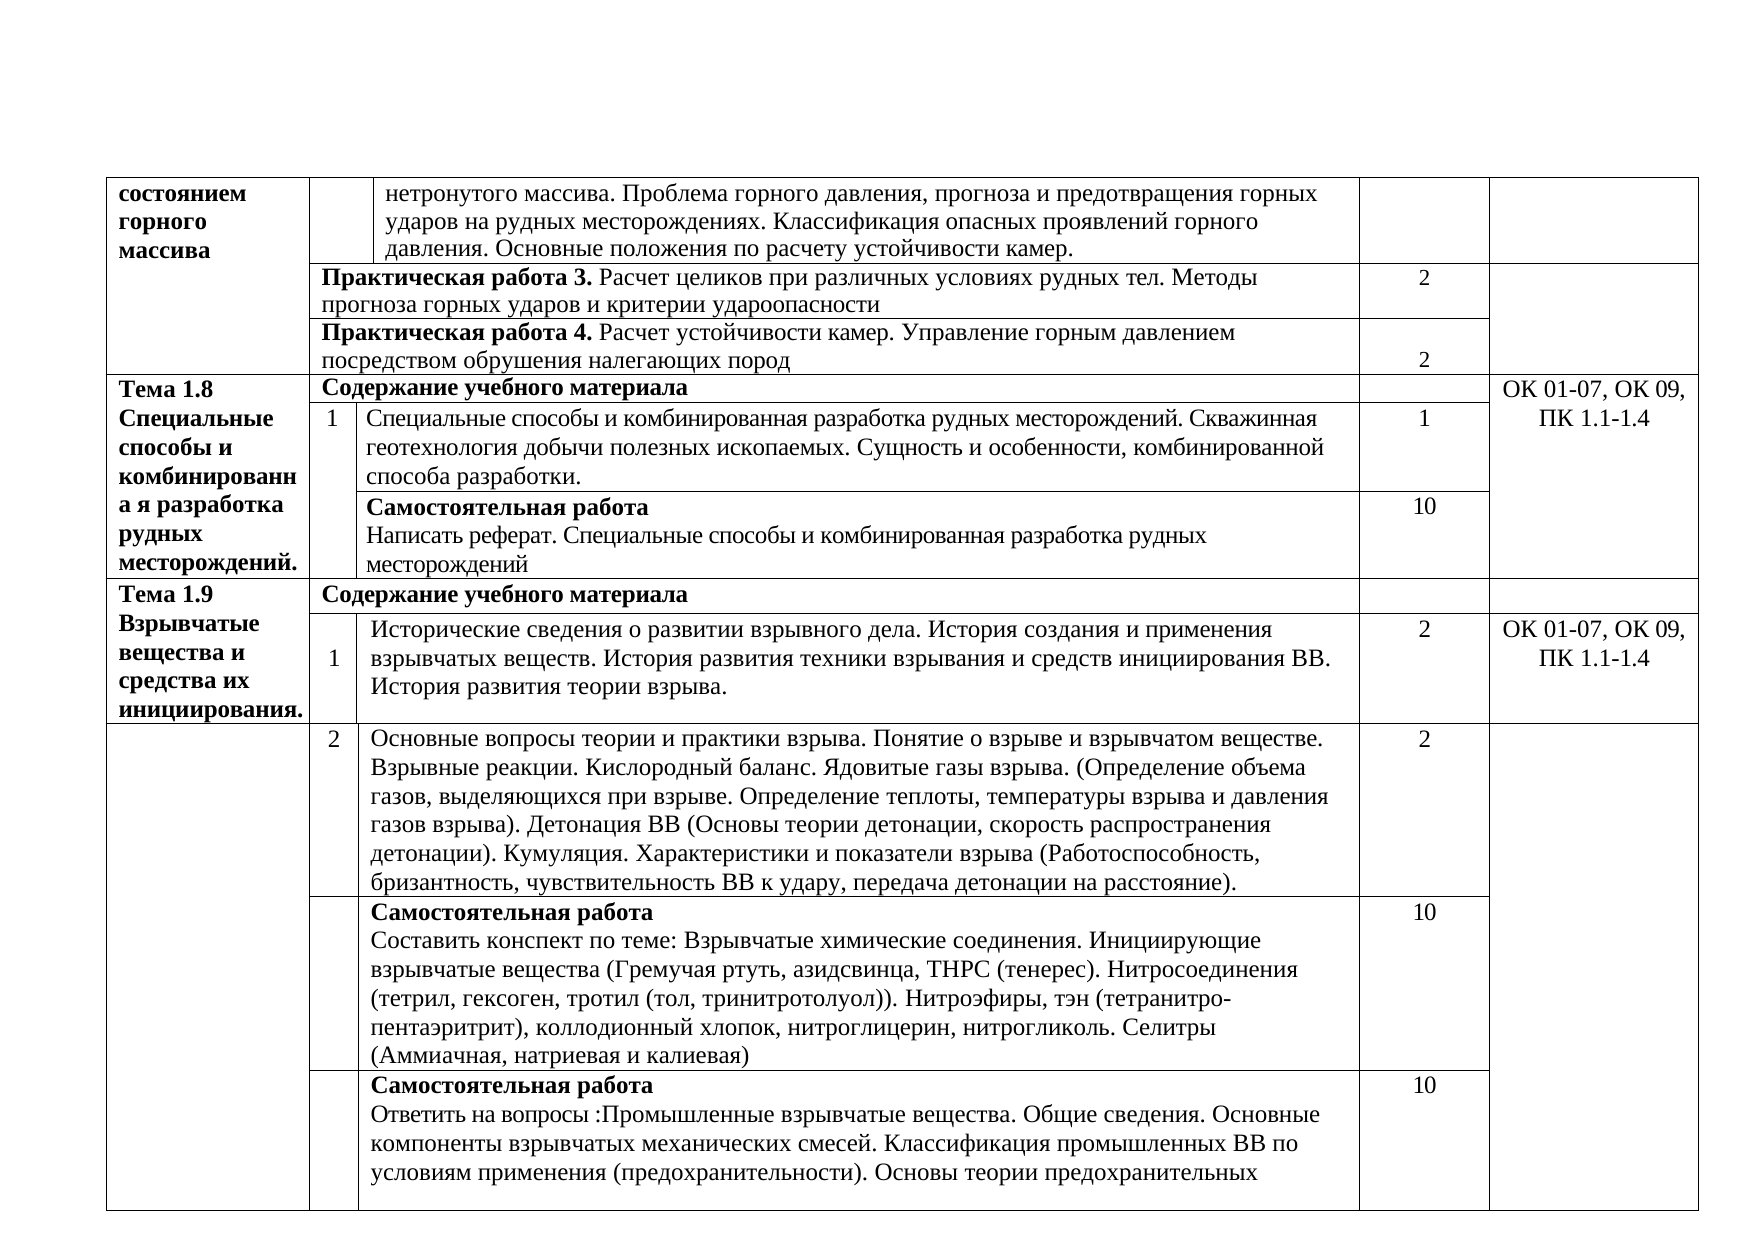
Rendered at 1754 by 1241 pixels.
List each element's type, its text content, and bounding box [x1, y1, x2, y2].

table_header [1360, 178, 1489, 263]
table_cell 2 [1360, 264, 1489, 318]
table_cell Содержание учебного материала [310, 579, 1359, 613]
table_cell 2 [1360, 614, 1489, 723]
table_cell 2 [1360, 724, 1489, 896]
table_header [1490, 178, 1698, 263]
table_cell [1360, 579, 1489, 613]
table_cell 2 [1360, 319, 1489, 373]
table_cell 2 [310, 724, 358, 896]
table_cell Самостоятельная работа Составить конспект по теме: Взрывчатые химические соединения. Инициирующие взрывчатые вещества (Гремучая ртуть, азидсвинца, ТНРС (тенерес). Нитросоединения (тетрил, гексоген, тротил (тол, тринитротолуол)). Нитроэфиры, тэн (тетранитро-пентаэритрит), коллодионный хлопок, нитроглицерин, нитрогликоль. Селитры (Аммиачная, натриевая и калиевая) [359, 897, 1359, 1069]
table_cell 1 [310, 403, 356, 578]
table_cell 1 [1360, 403, 1489, 491]
table_cell Исторические сведения о развитии взрывного дела. История создания и применения взрывчатых веществ. История развития техники взрывания и средств инициирования ВВ. История развития теории взрыва. [357, 614, 1359, 723]
table_cell Тема 1.9 Взрывчатые вещества и средства их инициирования. [107, 579, 309, 723]
table_cell ОК 01-07, ОК 09, ПК 1.1-1.4 [1490, 614, 1698, 723]
table_cell ОК 01-07, ОК 09, ПК 1.1-1.4 [1490, 375, 1698, 578]
table_cell [1490, 264, 1698, 373]
table_header состоянием горного массива [107, 178, 309, 373]
table_cell [310, 1071, 358, 1210]
table_cell Тема 1.8 Специальные способы и комбинированна я разработка рудных месторождений. [107, 375, 309, 578]
table_cell Практическая работа 4. Расчет устойчивости камер. Управление горным давлением посредством обрушения налегающих пород [310, 319, 1359, 373]
table_header [310, 178, 373, 263]
table_cell [1360, 375, 1489, 402]
table_cell 10 [1360, 1071, 1489, 1210]
table_cell Специальные способы и комбинированная разработка рудных месторождений. Скважинная геотехнология добычи полезных ископаемых. Сущность и особенности, комбинированной способа разработки. [357, 403, 1359, 491]
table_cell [359, 1071, 1359, 1210]
table_cell Содержание учебного материала [310, 375, 1359, 402]
table_cell [1490, 724, 1698, 1210]
table_cell Практическая работа 3. Расчет целиков при различных условиях рудных тел. Методы прогноза горных ударов и критерии удароопасности [310, 264, 1359, 318]
table_cell 10 [1360, 492, 1489, 578]
table_header нетронутого массива. Проблема горного давления, прогноза и предотвращения горных ударов на рудных месторождениях. Классификация опасных проявлений горного давления. Основные положения по расчету устойчивости камер. [374, 178, 1359, 263]
table_cell [1490, 579, 1698, 613]
table_cell [107, 724, 309, 1210]
table_cell 1 [310, 614, 356, 723]
table_cell [310, 897, 358, 1069]
table_cell Самостоятельная работа Написать реферат. Специальные способы и комбинированная разработка рудных месторождений [357, 492, 1359, 578]
table_cell Основные вопросы теории и практики взрыва. Понятие о взрыве и взрывчатом веществе. Взрывные реакции. Кислородный баланс. Ядовитые газы взрыва. (Определение объема газов, выделяющихся при взрыве. Определение теплоты, температуры взрыва и давления газов взрыва). Детонация ВВ (Основы теории детонации, скорость распространения детонации). Кумуляция. Характеристики и показатели взрыва (Работоспособность, бризантность, чувствительность ВВ к удару, передача детонации на расстояние). [359, 724, 1359, 896]
table_cell 10 [1360, 897, 1489, 1069]
